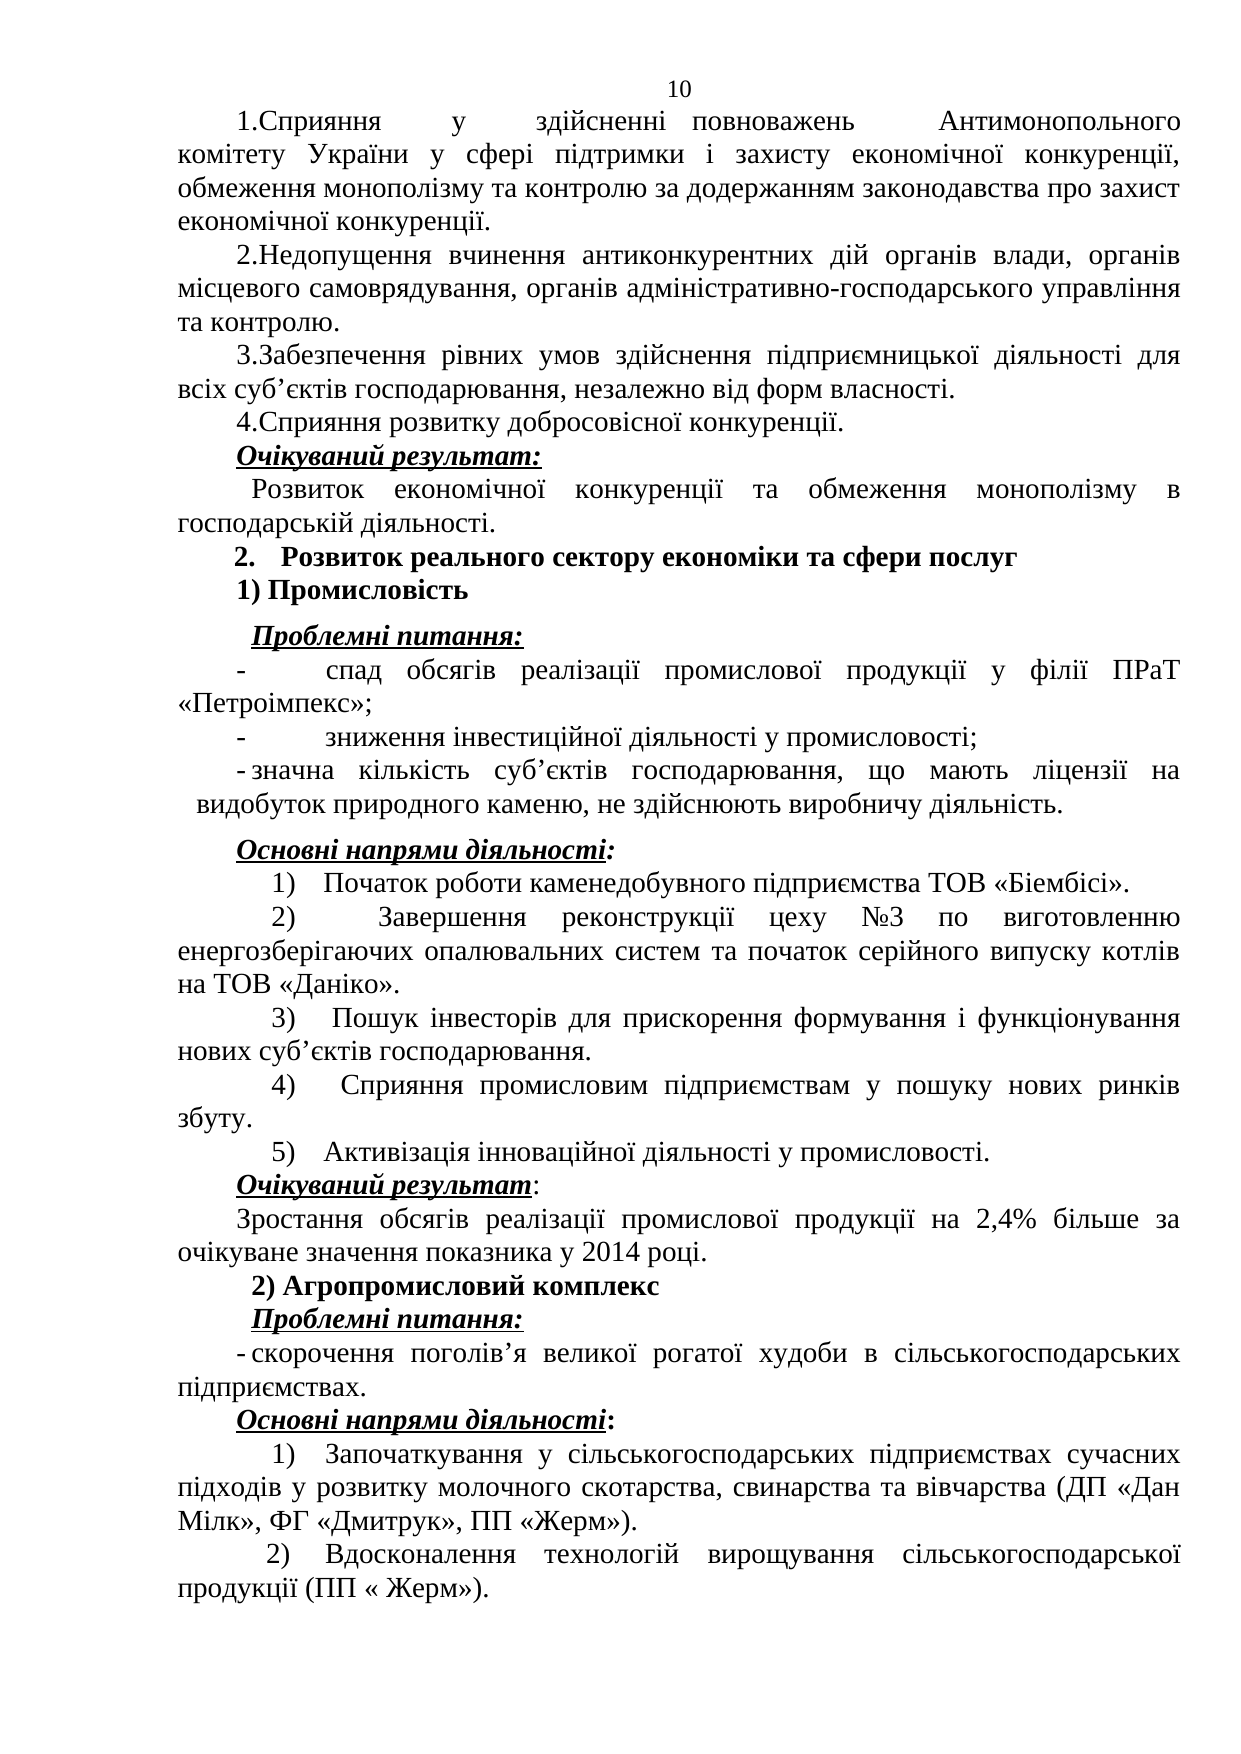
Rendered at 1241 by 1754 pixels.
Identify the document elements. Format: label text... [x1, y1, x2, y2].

list спад обсягів реалізації промислової продукції у філії ПРаТ «Петроімпекс»; [177, 652, 1181, 719]
text Основні напрями діяльності: [177, 832, 1181, 866]
text Проблемні питання: [177, 618, 1181, 652]
list Початок роботи каменедобувного підприємства ТОВ «Біембісі». [177, 866, 1181, 899]
list Забезпечення рівних умов здійснення підприємницької діяльності для всіх суб’єктів господарювання, незалежно від форм власності. [177, 337, 1181, 404]
list значна кількість суб’єктів господарювання, що мають ліцензії на видобуток природного каменю, не здійснюють виробничу діяльність. [196, 752, 1181, 819]
text Проблемні питання: [177, 1302, 1181, 1335]
text Очікуваний результат: [177, 1167, 1181, 1201]
text Очікуваний результат: [177, 438, 1181, 472]
list Сприяння у здійсненні повноважень Антимонопольного комітету України у сфері підтримки і захисту економічної конкуренції, обмеження монополізму та контролю за додержанням законодавства про захист економічної конкуренції. [177, 103, 1181, 237]
list Активізація інноваційної діяльності у промисловості. [177, 1134, 1181, 1167]
list Вдосконалення технологій вирощування сільськогосподарської продукції (ПП « Жерм»). [177, 1536, 1181, 1603]
text Зростання обсягів реалізації промислової продукції на 2,4% більше за очікуване значення показника у 2014 році. [177, 1201, 1181, 1268]
text Розвиток економічної конкуренції та обмеження монополізму в господарській діяльності. [177, 472, 1181, 539]
text 1) Промисловість [177, 572, 1181, 606]
list Розвиток реального сектору економіки та сфери послуг [233, 539, 1181, 572]
list Сприяння розвитку добросовісної конкуренції. [177, 404, 1181, 438]
list Недопущення вчинення антиконкурентних дій органів влади, органів місцевого самоврядування, органів адміністративно-господарського управління та контролю. [177, 237, 1181, 337]
text 2) Агропромисловий комплекс [177, 1268, 1181, 1302]
list скорочення поголів’я великої рогатої худоби в сільськогосподарських підприємствах. [177, 1335, 1181, 1402]
text Основні напрями діяльності: [177, 1402, 1181, 1436]
list Пошук інвесторів для прискорення формування і функціонування нових суб’єктів господарювання. [177, 1000, 1181, 1067]
list Завершення реконструкції цеху №3 по виготовленню енергозберігаючих опалювальних систем та початок серійного випуску котлів на ТОВ «Даніко». [177, 899, 1181, 1000]
list зниження інвестиційної діяльності у промисловості; [236, 719, 1181, 752]
text 1) Започаткування у сільськогосподарських підприємствах сучасних підходів у розвитку молочного скотарства, свинарства та вівчарства (ДП «Дан Мілк», ФГ «Дмитрук», ПП «Жерм»). [177, 1436, 1181, 1536]
list Сприяння промисловим підприємствам у пошуку нових ринків збуту. [177, 1067, 1181, 1134]
